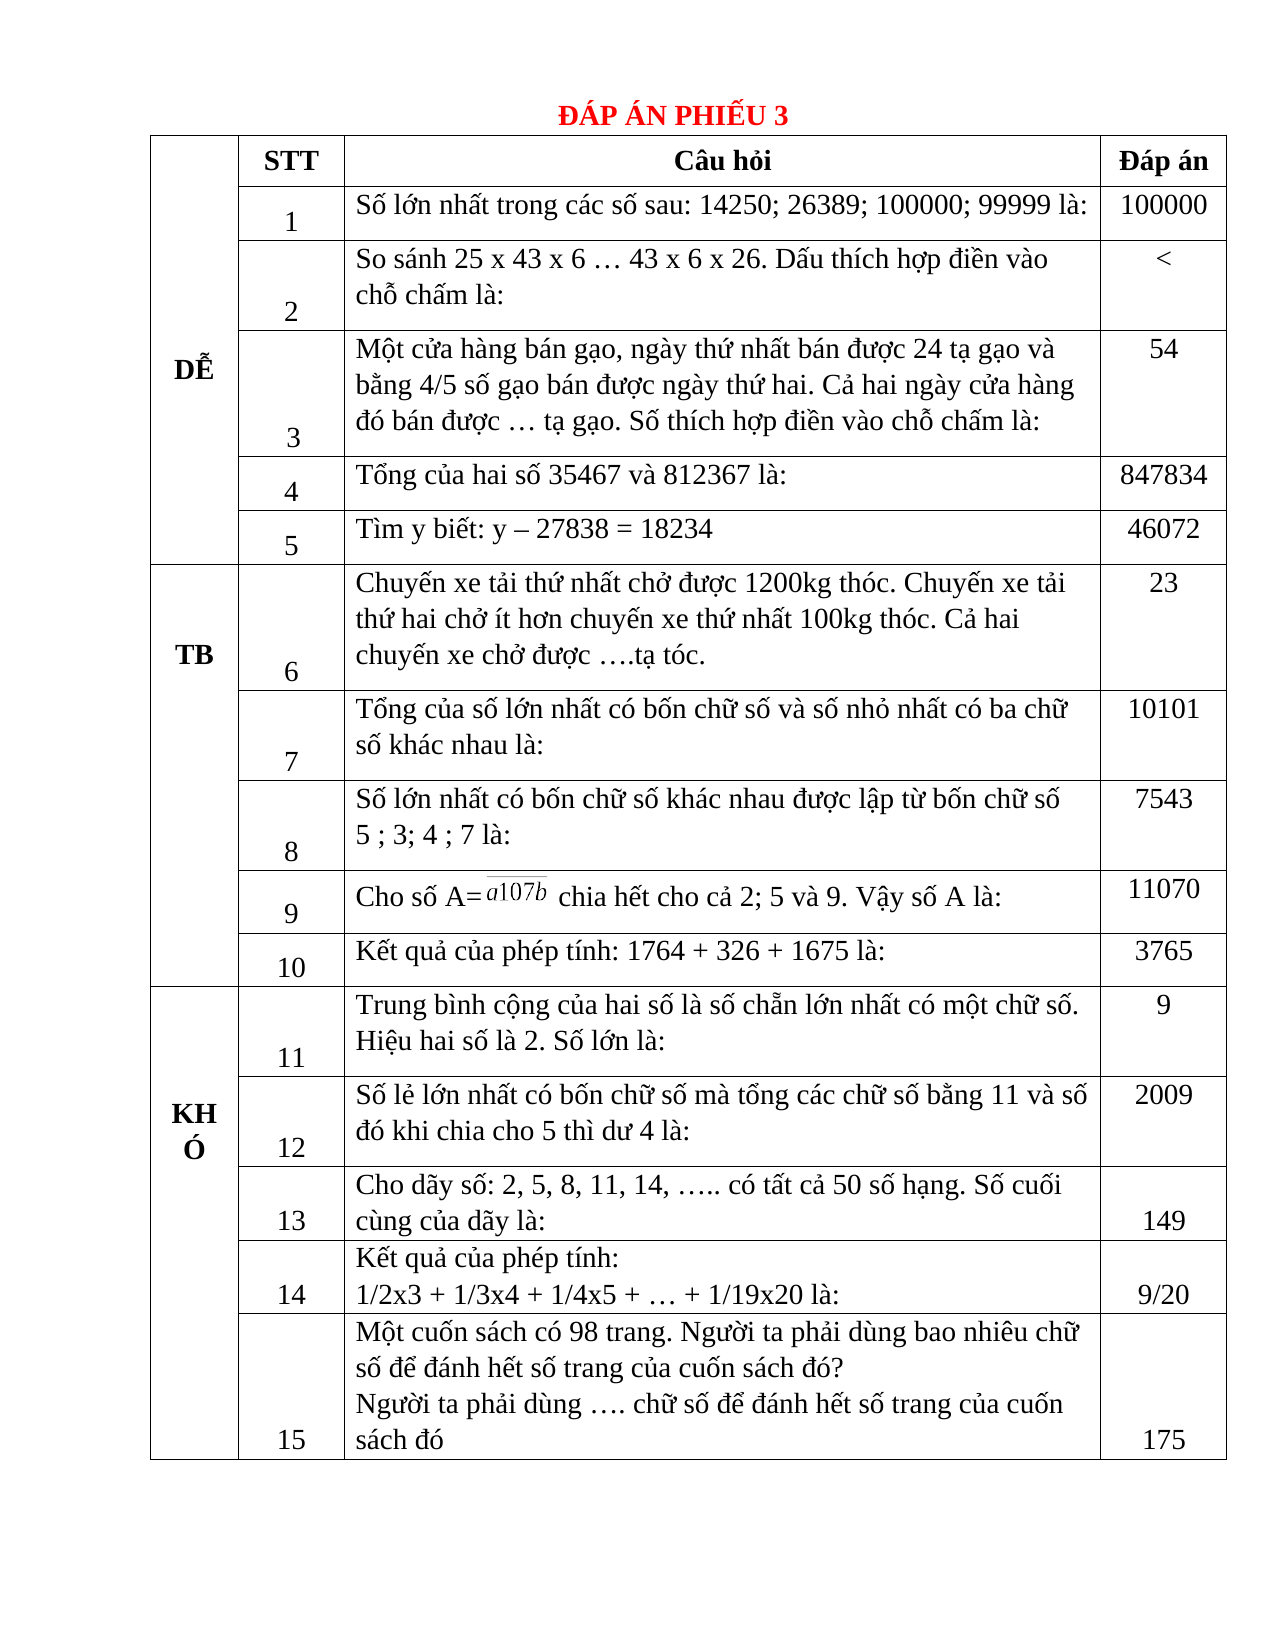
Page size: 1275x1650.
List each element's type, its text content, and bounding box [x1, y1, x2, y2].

table_cell 3765 [1101, 934, 1226, 986]
table_header DỄ [151, 136, 238, 564]
table_cell 149 [1101, 1167, 1226, 1239]
table_header STT [239, 136, 344, 186]
table_cell Một cuốn sách có 98 trang. Người ta phải dùng bao nhiêu chữ số để đánh hết số trang của cuốn sách đó? Người ta phải dùng …. chữ số để đánh hết số trang của cuốn sách đó [345, 1314, 1100, 1458]
table_cell 11070 [1101, 871, 1226, 932]
table_cell 1 [239, 187, 344, 240]
table_cell 6 [239, 565, 344, 690]
text ĐÁP ÁN PHIẾU 3 [150, 89, 1196, 134]
table_cell 2 [239, 241, 344, 330]
table_cell 3 [239, 331, 344, 456]
table_cell 10 [239, 934, 344, 986]
table_cell 15 [239, 1314, 344, 1458]
table_cell Số lớn nhất có bốn chữ số khác nhau được lập từ bốn chữ số 5 ; 3; 4 ; 7 là: [345, 781, 1100, 870]
table_cell 54 [1101, 331, 1226, 456]
table_cell 9 [1101, 987, 1226, 1076]
table_cell 7 [239, 691, 344, 780]
table_cell Tìm y biết: y – 27838 = 18234 [345, 511, 1100, 564]
table_cell 2009 [1101, 1077, 1226, 1166]
table_cell Trung bình cộng của hai số là số chẵn lớn nhất có một chữ số. Hiệu hai số là 2. Số lớn là: [345, 987, 1100, 1076]
table_cell 9 [239, 871, 344, 932]
table_cell 100000 [1101, 187, 1226, 240]
table_cell Chuyến xe tải thứ nhất chở được 1200kg thóc. Chuyến xe tải thứ hai chở ít hơn chuyến xe thứ nhất 100kg thóc. Cả hai chuyến xe chở được ….tạ tóc. [345, 565, 1100, 690]
table_cell Số lớn nhất trong các số sau: 14250; 26389; 100000; 99999 là: [345, 187, 1100, 240]
table_cell 4 [239, 457, 344, 510]
table_cell 175 [1101, 1314, 1226, 1458]
table_cell < [1101, 241, 1226, 330]
table_header Đáp án [1101, 136, 1226, 186]
table_cell 847834 [1101, 457, 1226, 510]
table_cell KHÓ [151, 987, 238, 1458]
table_cell Cho số A= chia hết cho cả 2; 5 và 9. Vậy số A là: [345, 871, 1100, 932]
table_cell 10101 [1101, 691, 1226, 780]
table_cell So sánh 25 x 43 x 6 … 43 x 6 x 26. Dấu thích hợp điền vào chỗ chấm là: [345, 241, 1100, 330]
table_cell Một cửa hàng bán gạo, ngày thứ nhất bán được 24 tạ gạo và bằng 4/5 số gạo bán được ngày thứ hai. Cả hai ngày cửa hàng đó bán được … tạ gạo. Số thích hợp điền vào chỗ chấm là: [345, 331, 1100, 456]
table_cell 11 [239, 987, 344, 1076]
table_cell Kết quả của phép tính: 1764 + 326 + 1675 là: [345, 934, 1100, 986]
table_cell 23 [1101, 565, 1226, 690]
table_cell 13 [239, 1167, 344, 1239]
table_cell 7543 [1101, 781, 1226, 870]
table_cell TB [151, 565, 238, 986]
table_cell 5 [239, 511, 344, 564]
table_cell 14 [239, 1241, 344, 1313]
table_cell Tổng của số lớn nhất có bốn chữ số và số nhỏ nhất có ba chữ số khác nhau là: [345, 691, 1100, 780]
table_cell Cho dãy số: 2, 5, 8, 11, 14, ….. có tất cả 50 số hạng. Số cuối cùng của dãy là: [345, 1167, 1100, 1239]
table_cell Kết quả của phép tính: 1/2x3 + 1/3x4 + 1/4x5 + … + 1/19x20 là: [345, 1241, 1100, 1313]
table_cell 12 [239, 1077, 344, 1166]
table_header Câu hỏi [345, 136, 1100, 186]
table_cell 9/20 [1101, 1241, 1226, 1313]
table_cell 46072 [1101, 511, 1226, 564]
table_cell Tổng của hai số 35467 và 812367 là: [345, 457, 1100, 510]
table_cell Số lẻ lớn nhất có bốn chữ số mà tổng các chữ số bằng 11 và số đó khi chia cho 5 thì dư 4 là: [345, 1077, 1100, 1166]
table_cell 8 [239, 781, 344, 870]
